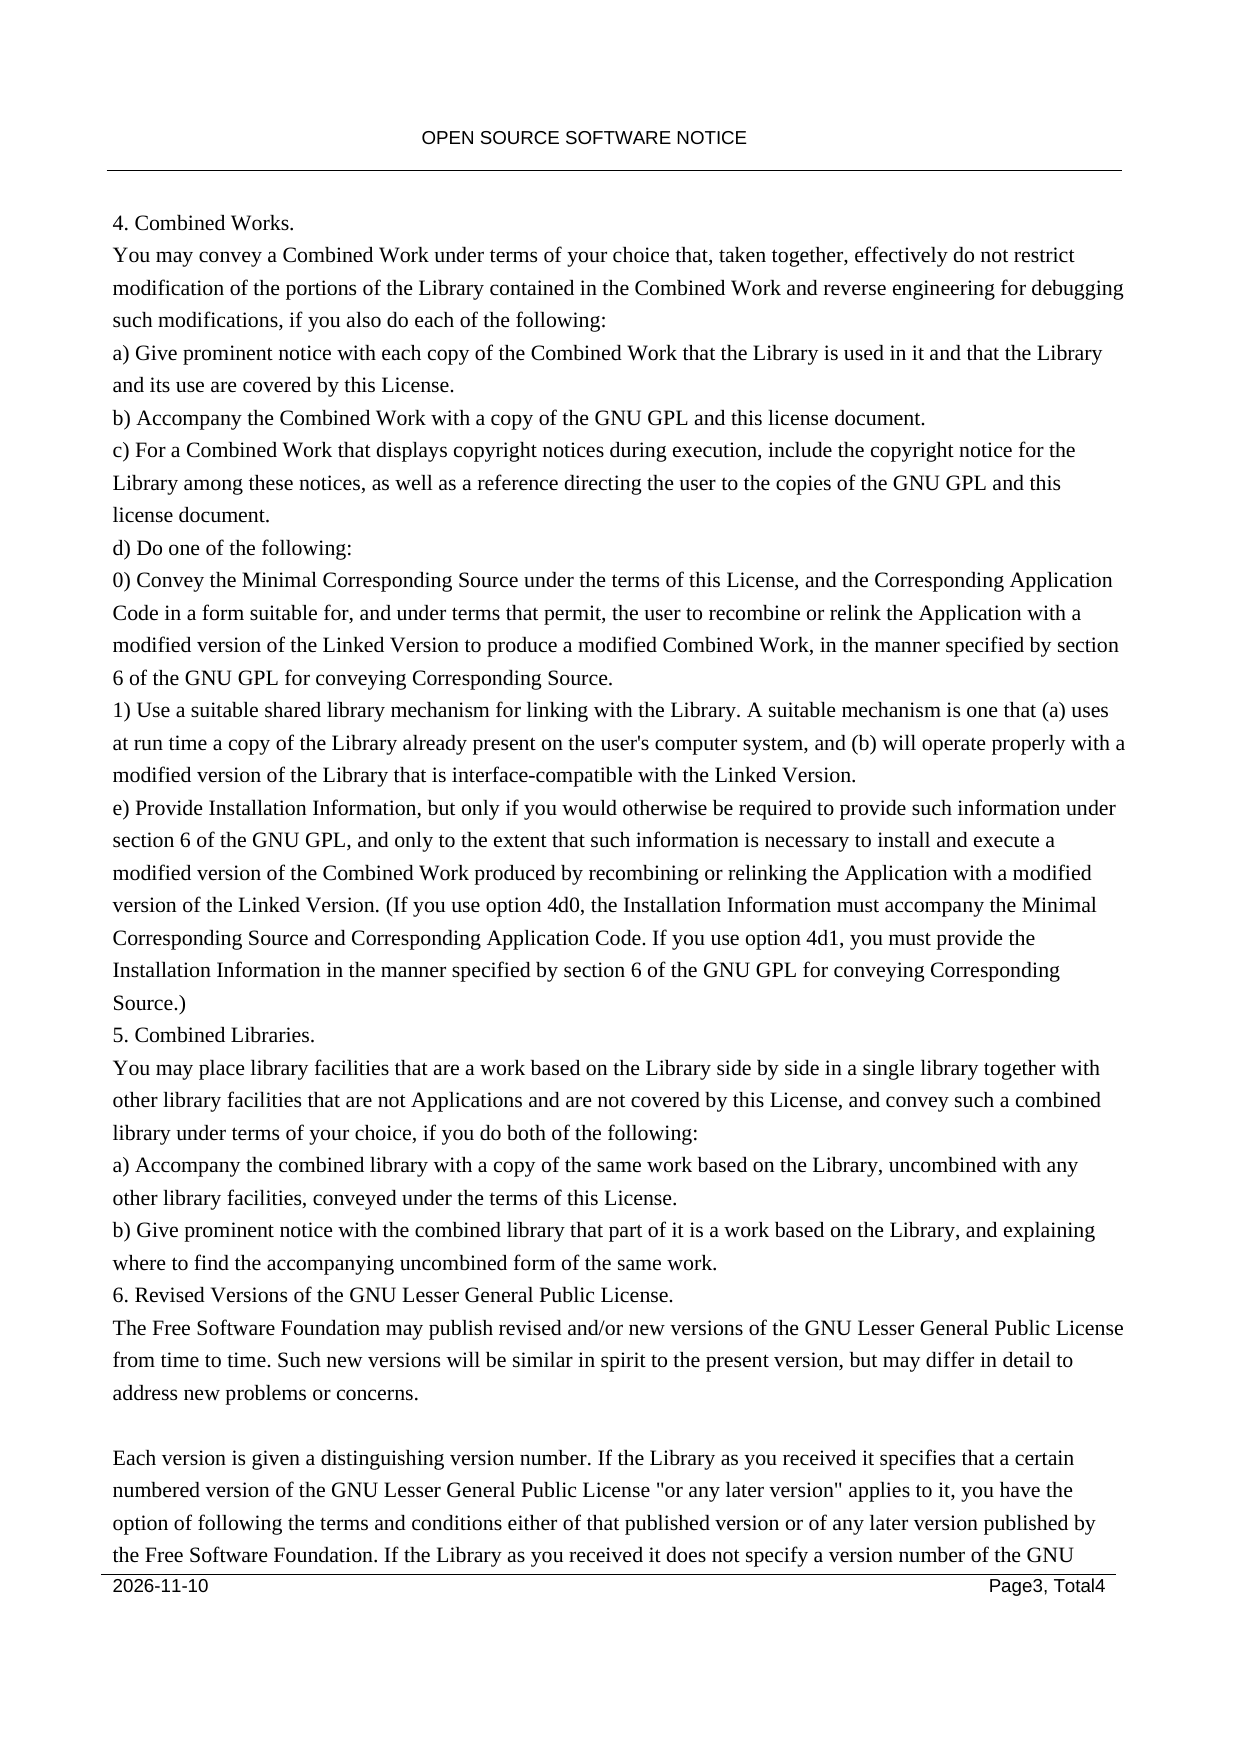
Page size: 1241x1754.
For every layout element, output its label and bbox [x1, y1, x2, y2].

text [112, 206, 1128, 1571]
